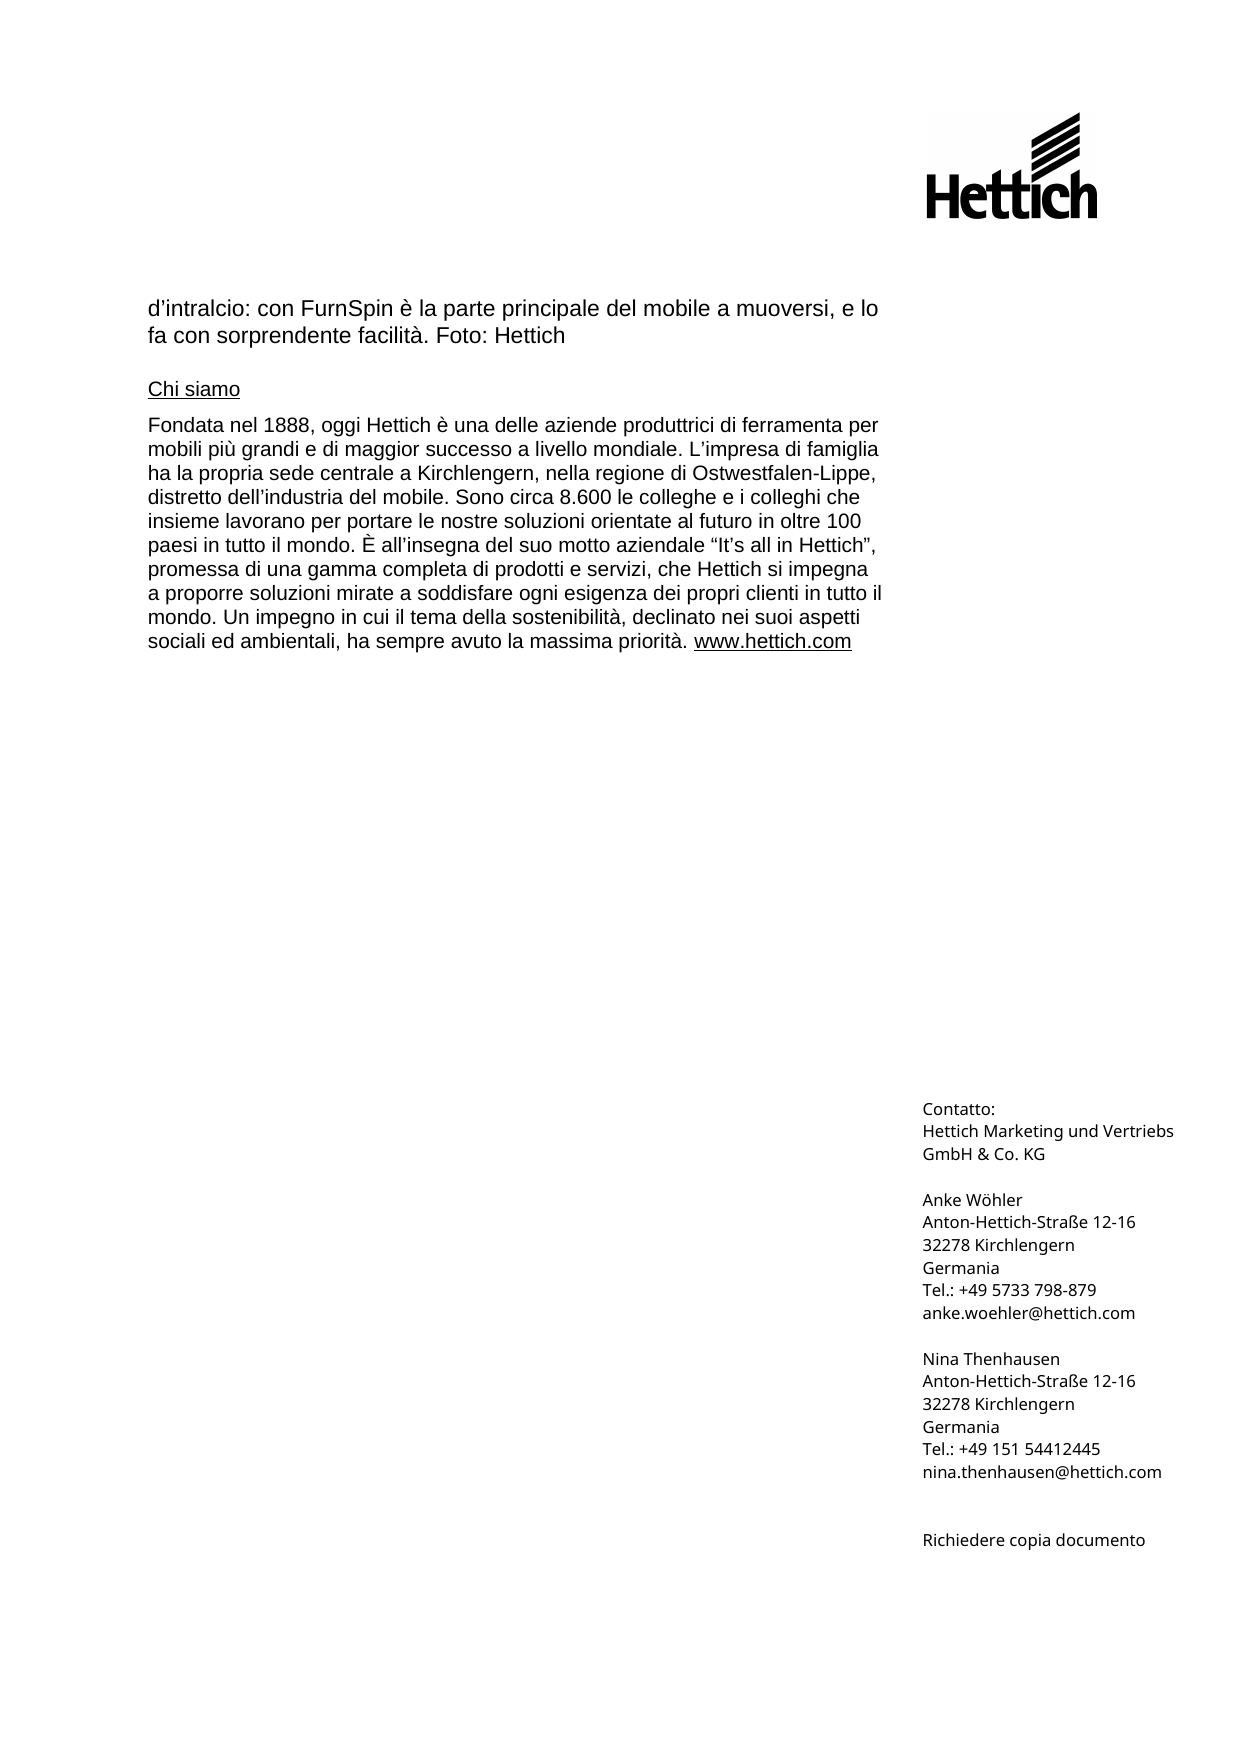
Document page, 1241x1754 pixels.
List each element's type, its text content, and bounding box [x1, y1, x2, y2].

text Fondata nel 1888, oggi Hettich è una delle aziende produttrici di ferramenta per mobili più grandi e di maggior successo a livello mondiale. L’impresa di famiglia ha la propria sede centrale a Kirchlengern, nella regione di Ostwestfalen-Lippe, distretto dell’industria del mobile. Sono circa 8.600 le colleghe e i colleghi che insieme lavorano per portare le nostre soluzioni orientate al futuro in oltre 100 paesi in tutto il mondo. È all’insegna del suo motto aziendale “It’s all in Hettich”, promessa di una gamma completa di prodotti e servizi, che Hettich si impegna a proporre soluzioni mirate a soddisfare ogni esigenza dei propri clienti in tutto il mondo. Un impegno in cui il tema della sostenibilità, declinato nei suoi aspetti sociali ed ambientali, ha sempre avuto la massima priorità. www.hettich.com [148, 413, 886, 653]
picture [926, 112, 1097, 219]
text Chi siamo [148, 377, 886, 401]
